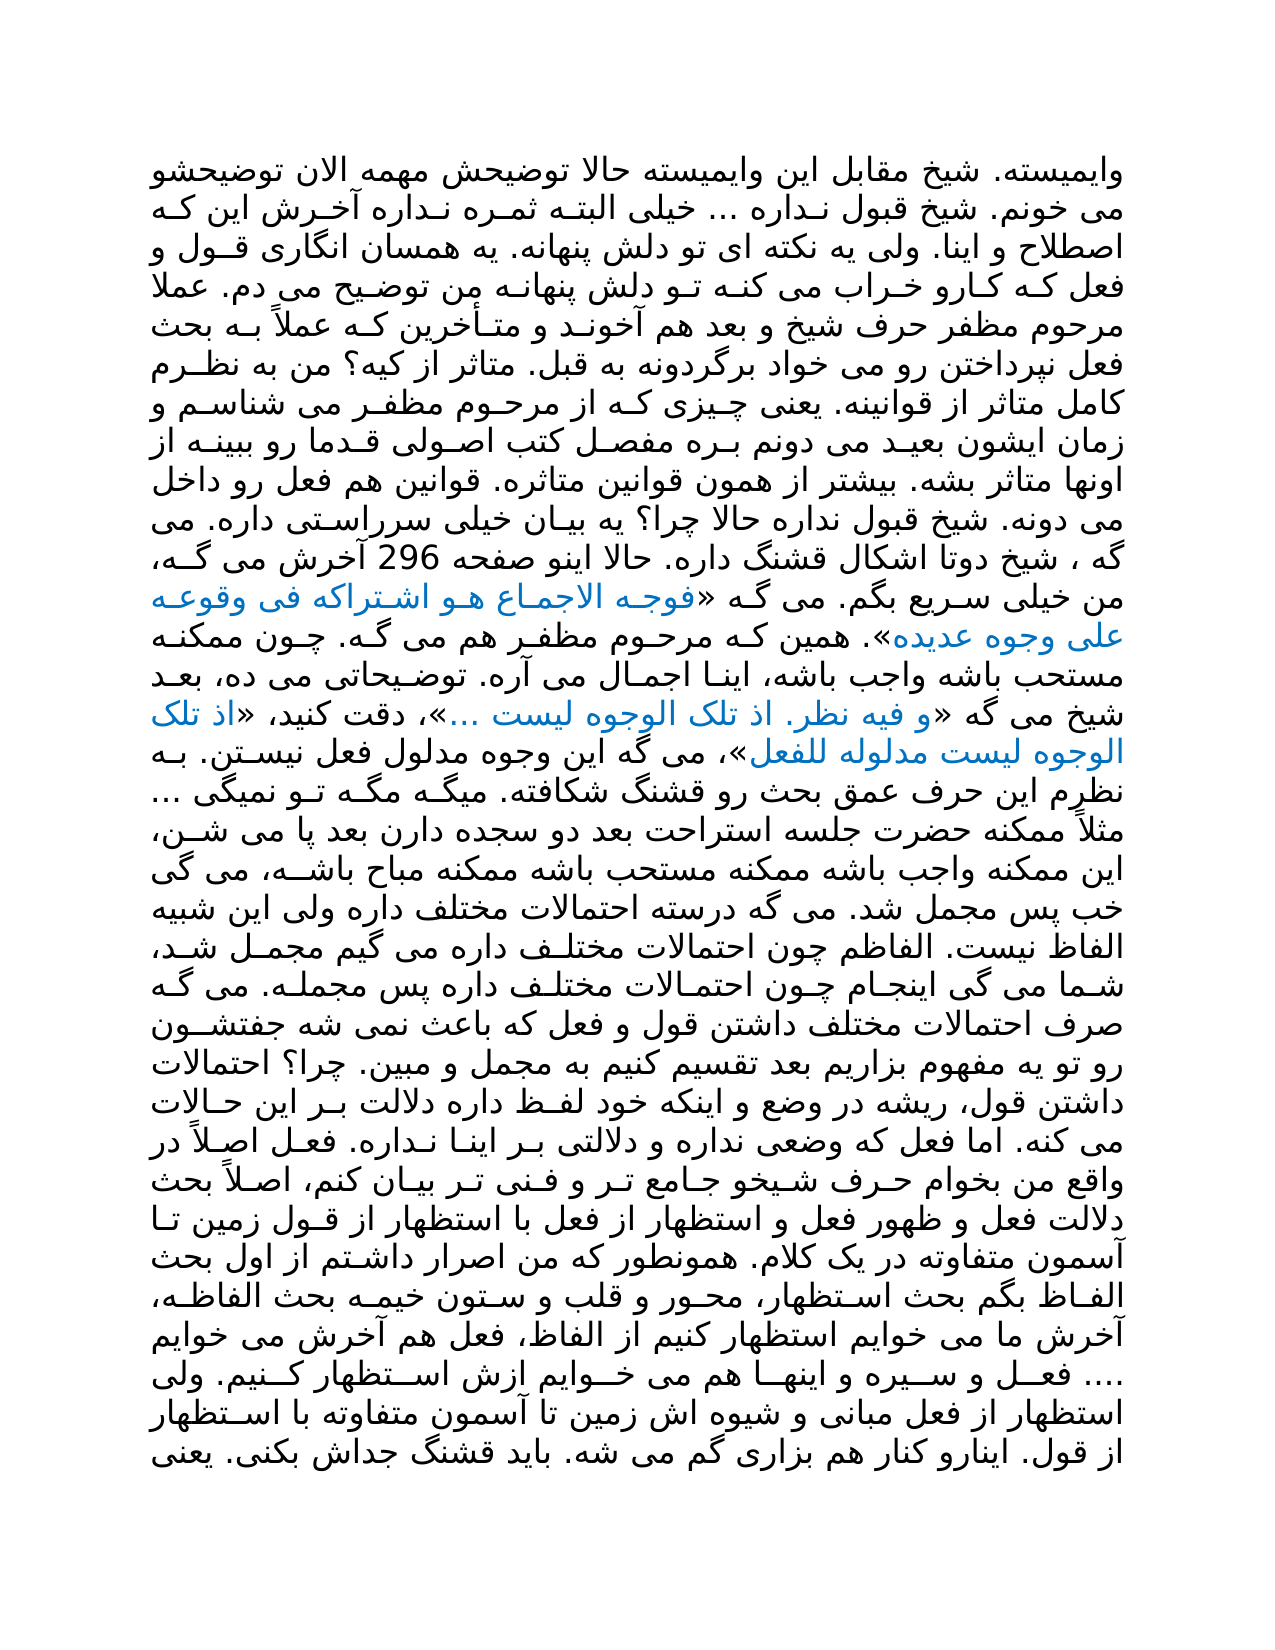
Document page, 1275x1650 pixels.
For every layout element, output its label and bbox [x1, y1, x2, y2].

text [150, 150, 1125, 1471]
